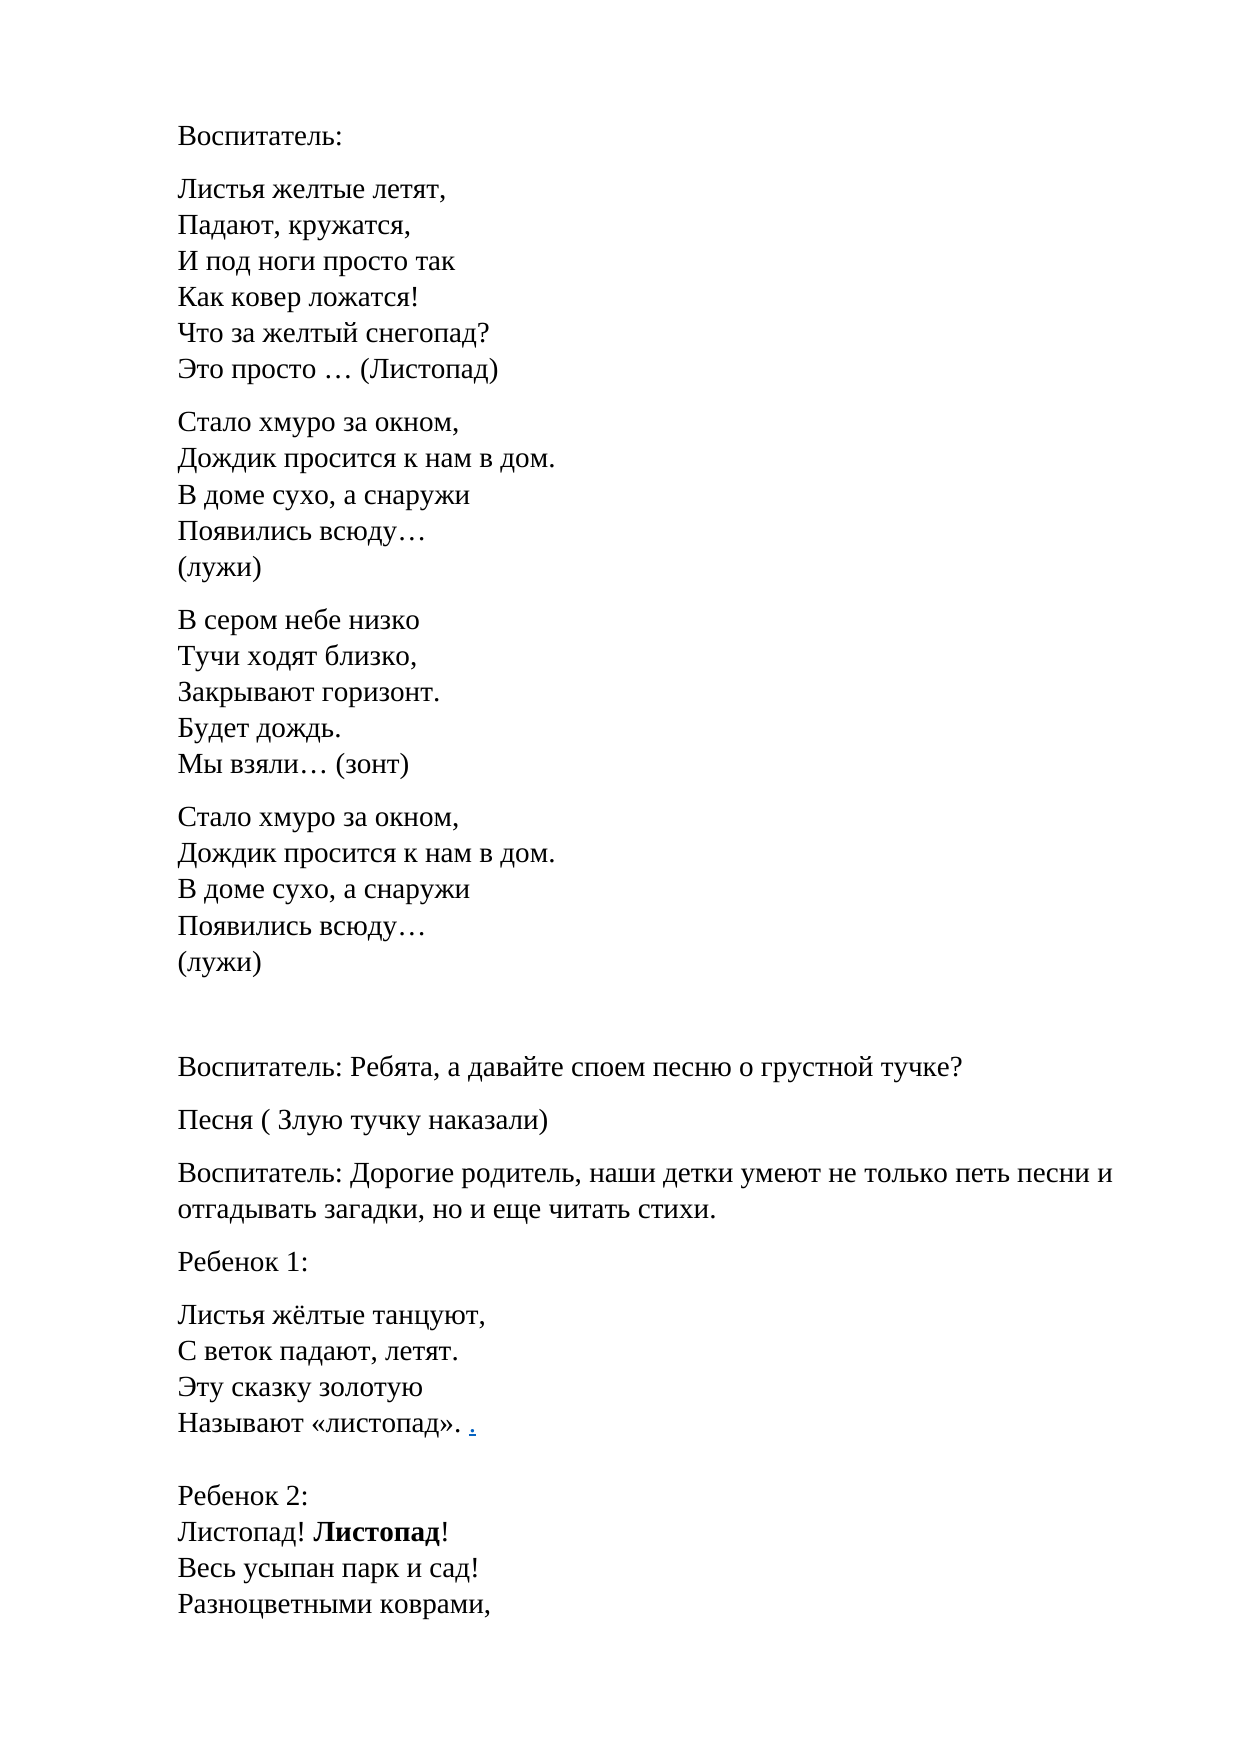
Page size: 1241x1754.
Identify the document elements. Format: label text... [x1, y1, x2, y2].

text Ребенок 2: [177, 1478, 1152, 1511]
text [177, 1514, 1152, 1619]
text В сером небе низко Тучи ходят близко, Закрывают горизонт. Будет дождь. Мы взяли… (зонт) [177, 602, 1152, 780]
text Стало хмуро за окном, Дождик просится к нам в дом. В доме сухо, а снаружи Появились всюду… (лужи) [177, 799, 1152, 977]
text Листья жёлтые танцуют, [177, 1297, 1152, 1330]
text С веток падают, летят. [177, 1333, 1152, 1367]
text Называют «листопад». . [177, 1405, 1152, 1439]
text Воспитатель: Ребята, а давайте споем песню о грустной тучке? [177, 1049, 1152, 1083]
text Эту сказку золотую [177, 1369, 1152, 1403]
text Воспитатель: [177, 118, 1152, 152]
text Воспитатель: Дорогие родитель, наши детки умеют не только петь песни и отгадывать загадки, но и еще читать стихи. [177, 1155, 1152, 1225]
text Песня ( Злую тучку наказали) [177, 1102, 1152, 1136]
text Стало хмуро за окном, Дождик просится к нам в дом. В доме сухо, а снаружи Появились всюду… (лужи) [177, 404, 1152, 583]
text Ребенок 1: [177, 1244, 1152, 1278]
text Листья желтые летят, Падают, кружатся, И под ноги просто так Как ковер ложатся! Что за желтый снегопад? Это просто … (Листопад) [177, 171, 1152, 385]
